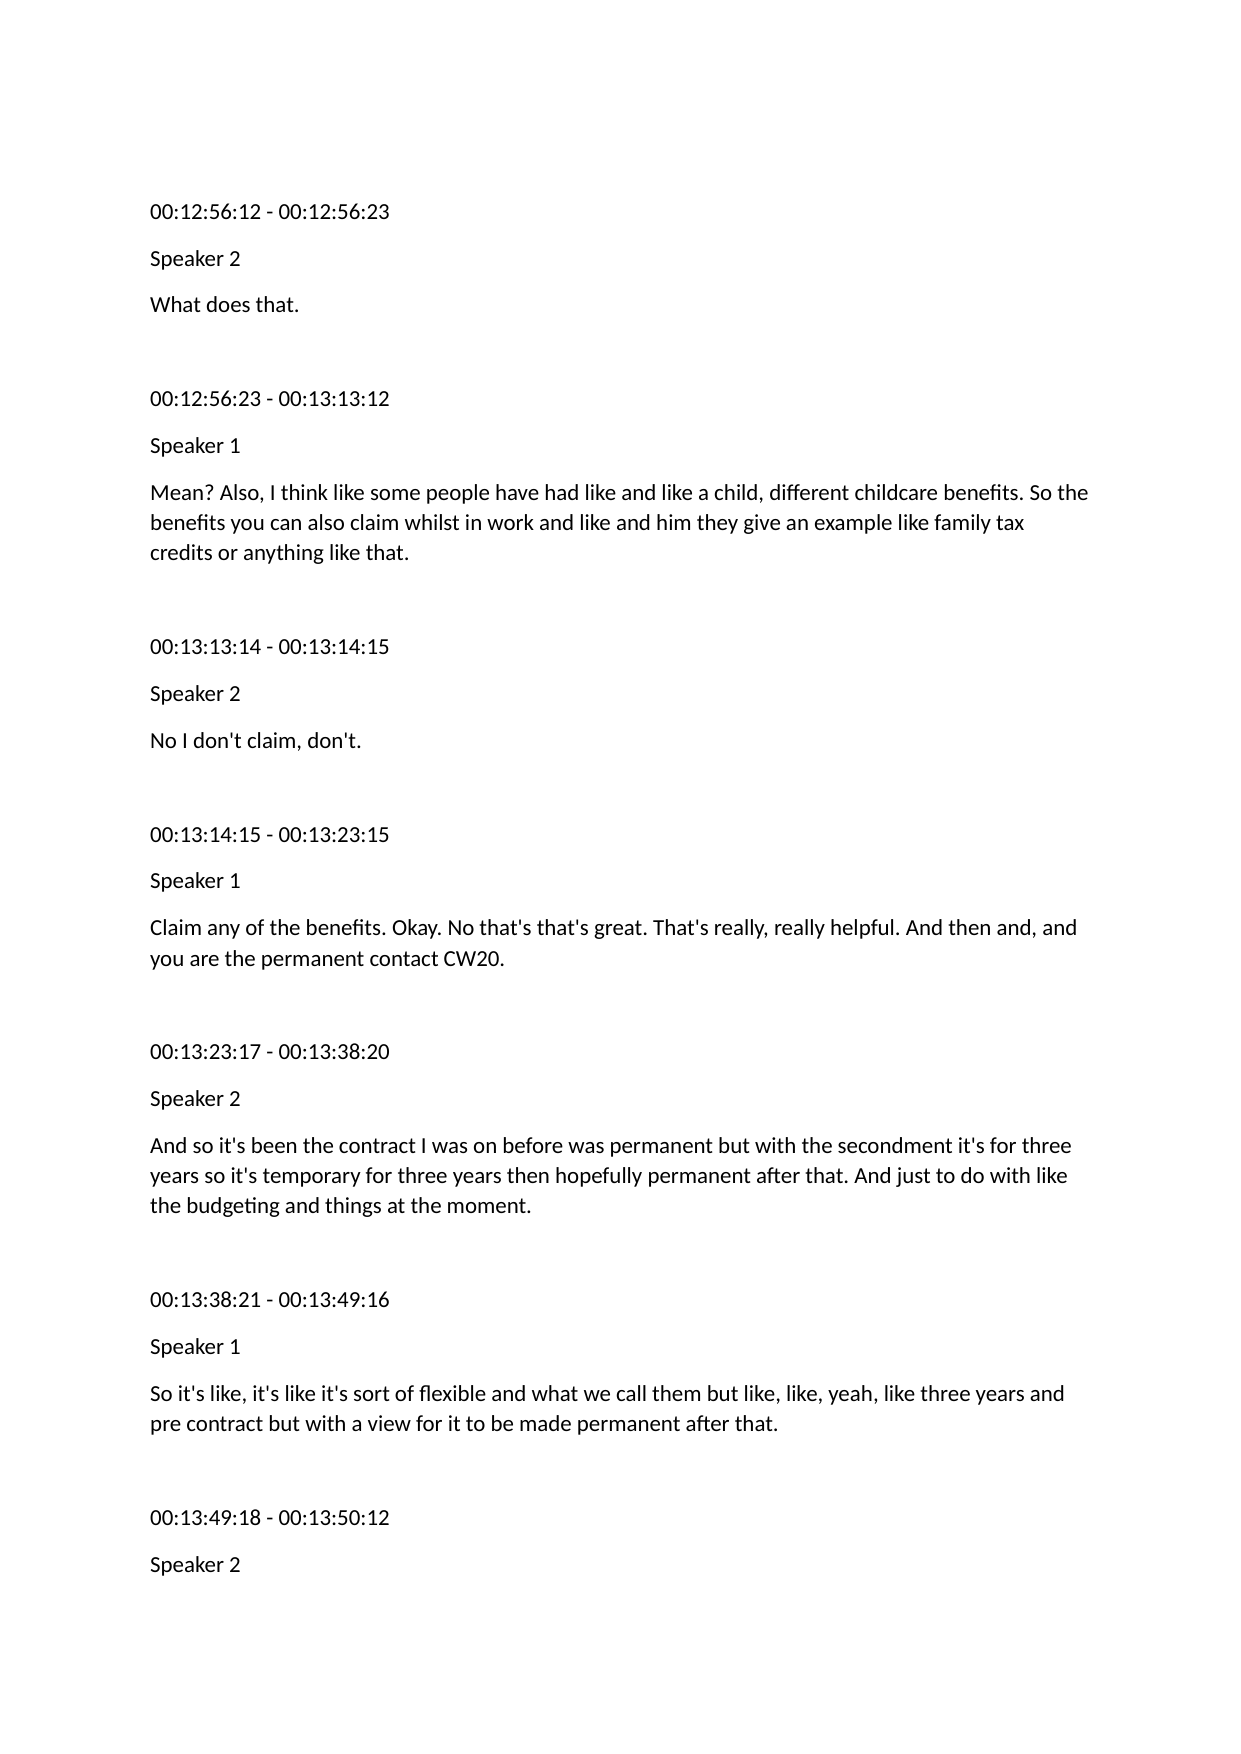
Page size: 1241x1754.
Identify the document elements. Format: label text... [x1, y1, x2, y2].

text So it's like, it's like it's sort of flexible and what we call them but like, like, yeah, like three years and pre contract but with a view for it to be made permanent after that. [150, 1379, 1090, 1437]
text What does that. [150, 291, 1090, 319]
text 00:13:23:17 - 00:13:38:20 [150, 1037, 1090, 1066]
text 00:13:13:14 - 00:13:14:15 [150, 632, 1090, 660]
text Speaker 2 [150, 1084, 1090, 1112]
text Speaker 2 [150, 1550, 1090, 1578]
text And so it's been the contract I was on before was permanent but with the secondment it's for three years so it's temporary for three years then hopefully permanent after that. And just to do with like the budgeting and things at the moment. [150, 1131, 1090, 1220]
text Claim any of the benefits. Okay. No that's that's great. That's really, really helpful. And then and, and you are the permanent contact CW20. [150, 913, 1090, 972]
text No I don't claim, don't. [150, 726, 1090, 754]
text 00:13:49:18 - 00:13:50:12 [150, 1503, 1090, 1531]
text 00:12:56:23 - 00:13:13:12 [150, 384, 1090, 412]
text Speaker 2 [150, 244, 1090, 272]
text 00:13:38:21 - 00:13:49:16 [150, 1285, 1090, 1313]
text 00:12:56:12 - 00:12:56:23 [150, 197, 1090, 225]
text Speaker 1 [150, 867, 1090, 895]
text Speaker 2 [150, 679, 1090, 707]
text Speaker 1 [150, 431, 1090, 459]
text Speaker 1 [150, 1332, 1090, 1360]
text 00:13:14:15 - 00:13:23:15 [150, 820, 1090, 848]
text Mean? Also, I think like some people have had like and like a child, different childcare benefits. So the benefits you can also claim whilst in work and like and him they give an example like family tax credits or anything like that. [150, 478, 1090, 567]
